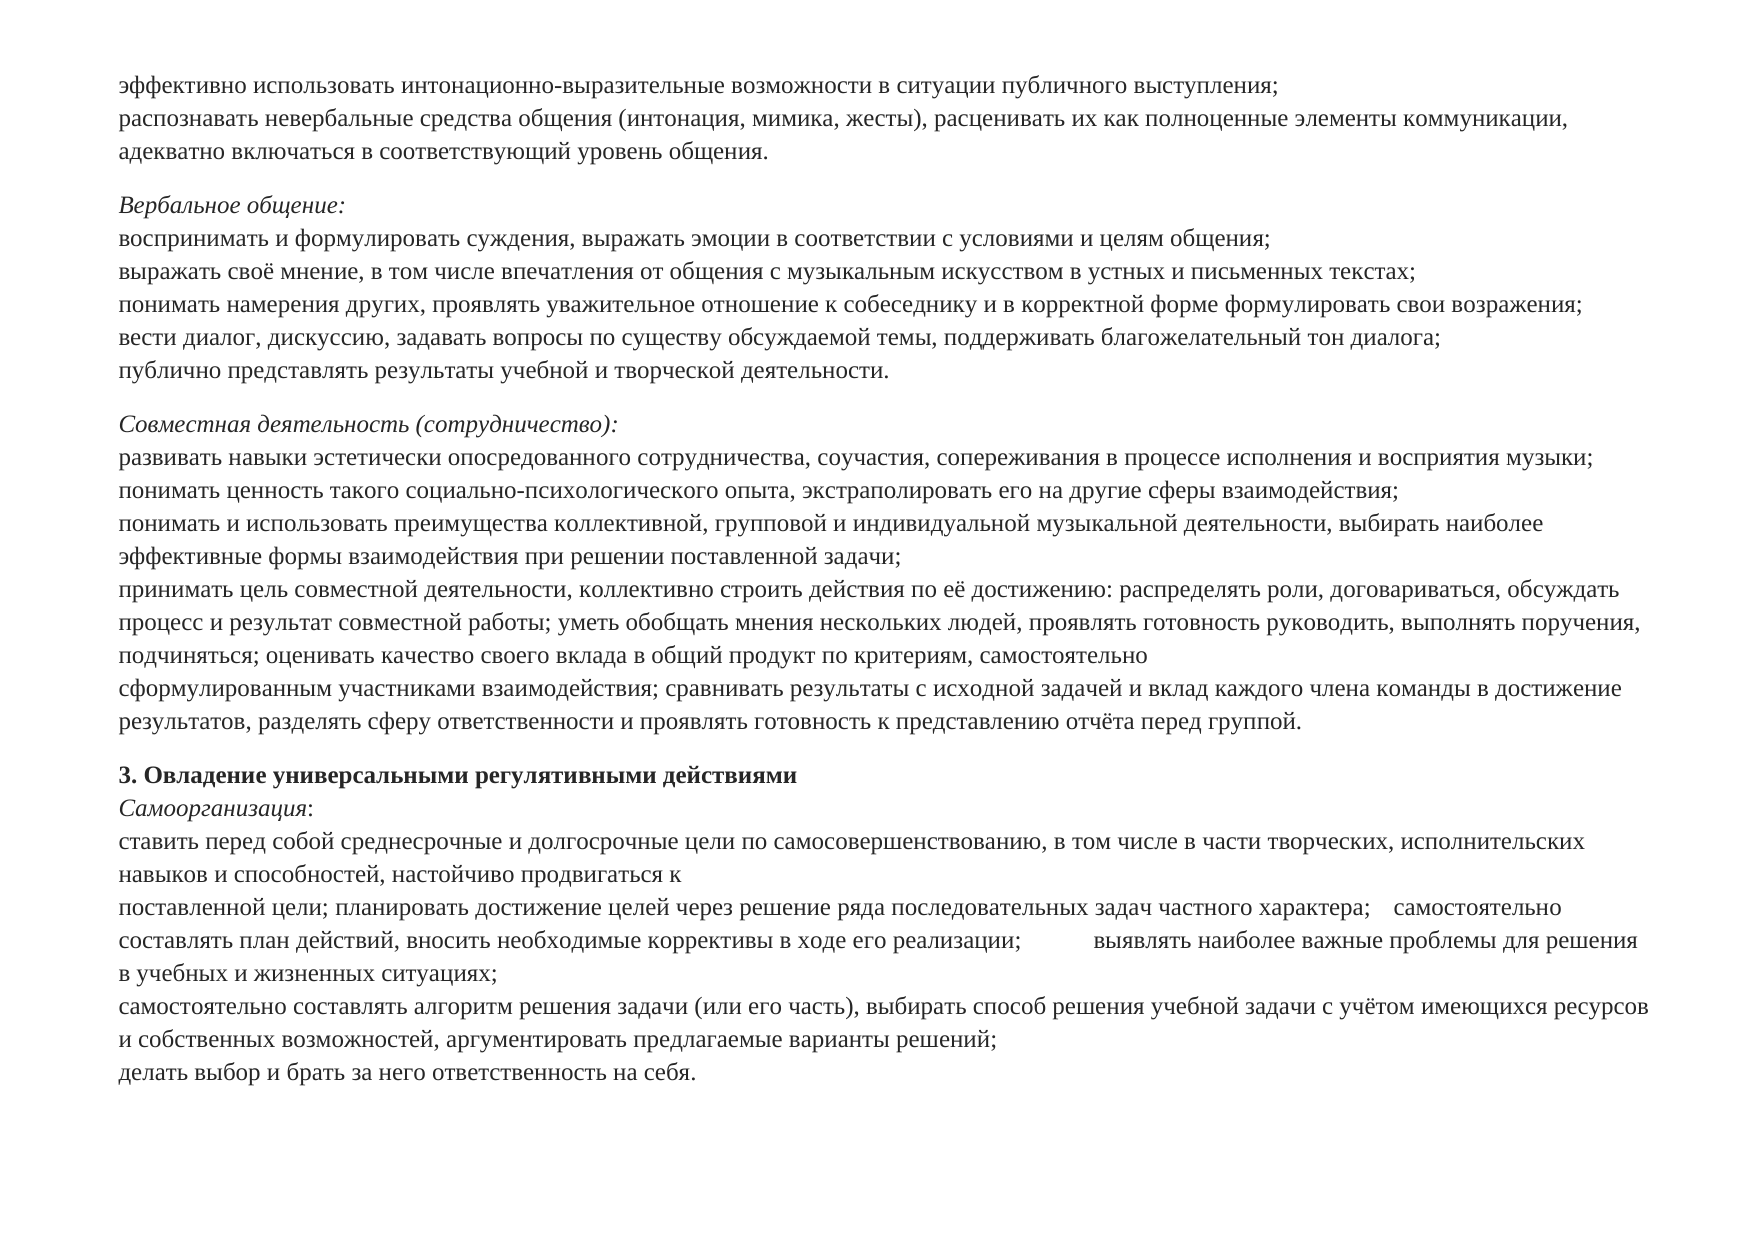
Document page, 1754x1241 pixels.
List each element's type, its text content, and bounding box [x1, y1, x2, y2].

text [118, 70, 1653, 164]
text Вербальное общение: воспринимать и формулировать суждения, выражать эмоции в соответствии с условиями и целям общения; выражать своё мнение, в том числе впечатления от общения с музыкальным искусством в устных и письменных текстах; понимать намерения других, проявлять уважительное отношение к собеседнику и в корректной форме формулировать свои возражения; вести диалог, дискуссию, задавать вопросы по существу обсуждаемой темы, поддерживать благожелательный тон диалога; публично представлять результаты учебной и творческой деятельности. [118, 190, 1653, 383]
text 3. Овладение универсальными регулятивными действиями Самоорганизация: ставить перед собой среднесрочные и долгосрочные цели по самосовершенствованию, в том числе в части творческих, исполнительских навыков и способностей, настойчиво продвигаться к поставленной цели; планировать достижение целей через решение ряда последовательных задач частного характера; самостоятельно составлять план действий, вносить необходимые коррективы в ходе его реализации; выявлять наиболее важные проблемы для решения в учебных и жизненных ситуациях; самостоятельно составлять алгоритм решения задачи (или его часть), выбирать способ решения учебной задачи с учётом имеющихся ресурсов и собственных возможностей, аргументировать предлагаемые варианты решений; делать выбор и брать за него ответственность на себя. [118, 760, 1653, 1086]
text Совместная деятельность (сотрудничество): развивать навыки эстетически опосредованного сотрудничества, соучастия, сопереживания в процессе исполнения и восприятия музыки; понимать ценность такого социально-психологического опыта, экстраполировать его на другие сферы взаимодействия; понимать и использовать преимущества коллективной, групповой и индивидуальной музыкальной деятельности, выбирать наиболее эффективные формы взаимодействия при решении поставленной задачи; принимать цель совместной деятельности, коллективно строить действия по её достижению: распределять роли, договариваться, обсуждать процесс и результат совместной работы; уметь обобщать мнения нескольких людей, проявлять готовность руководить, выполнять поручения, подчиняться; оценивать качество своего вклада в общий продукт по критериям, самостоятельно сформулированным участниками взаимодействия; сравнивать результаты с исходной задачей и вклад каждого члена команды в достижение результатов, разделять сферу ответственности и проявлять готовность к представлению отчёта перед группой. [118, 409, 1653, 734]
